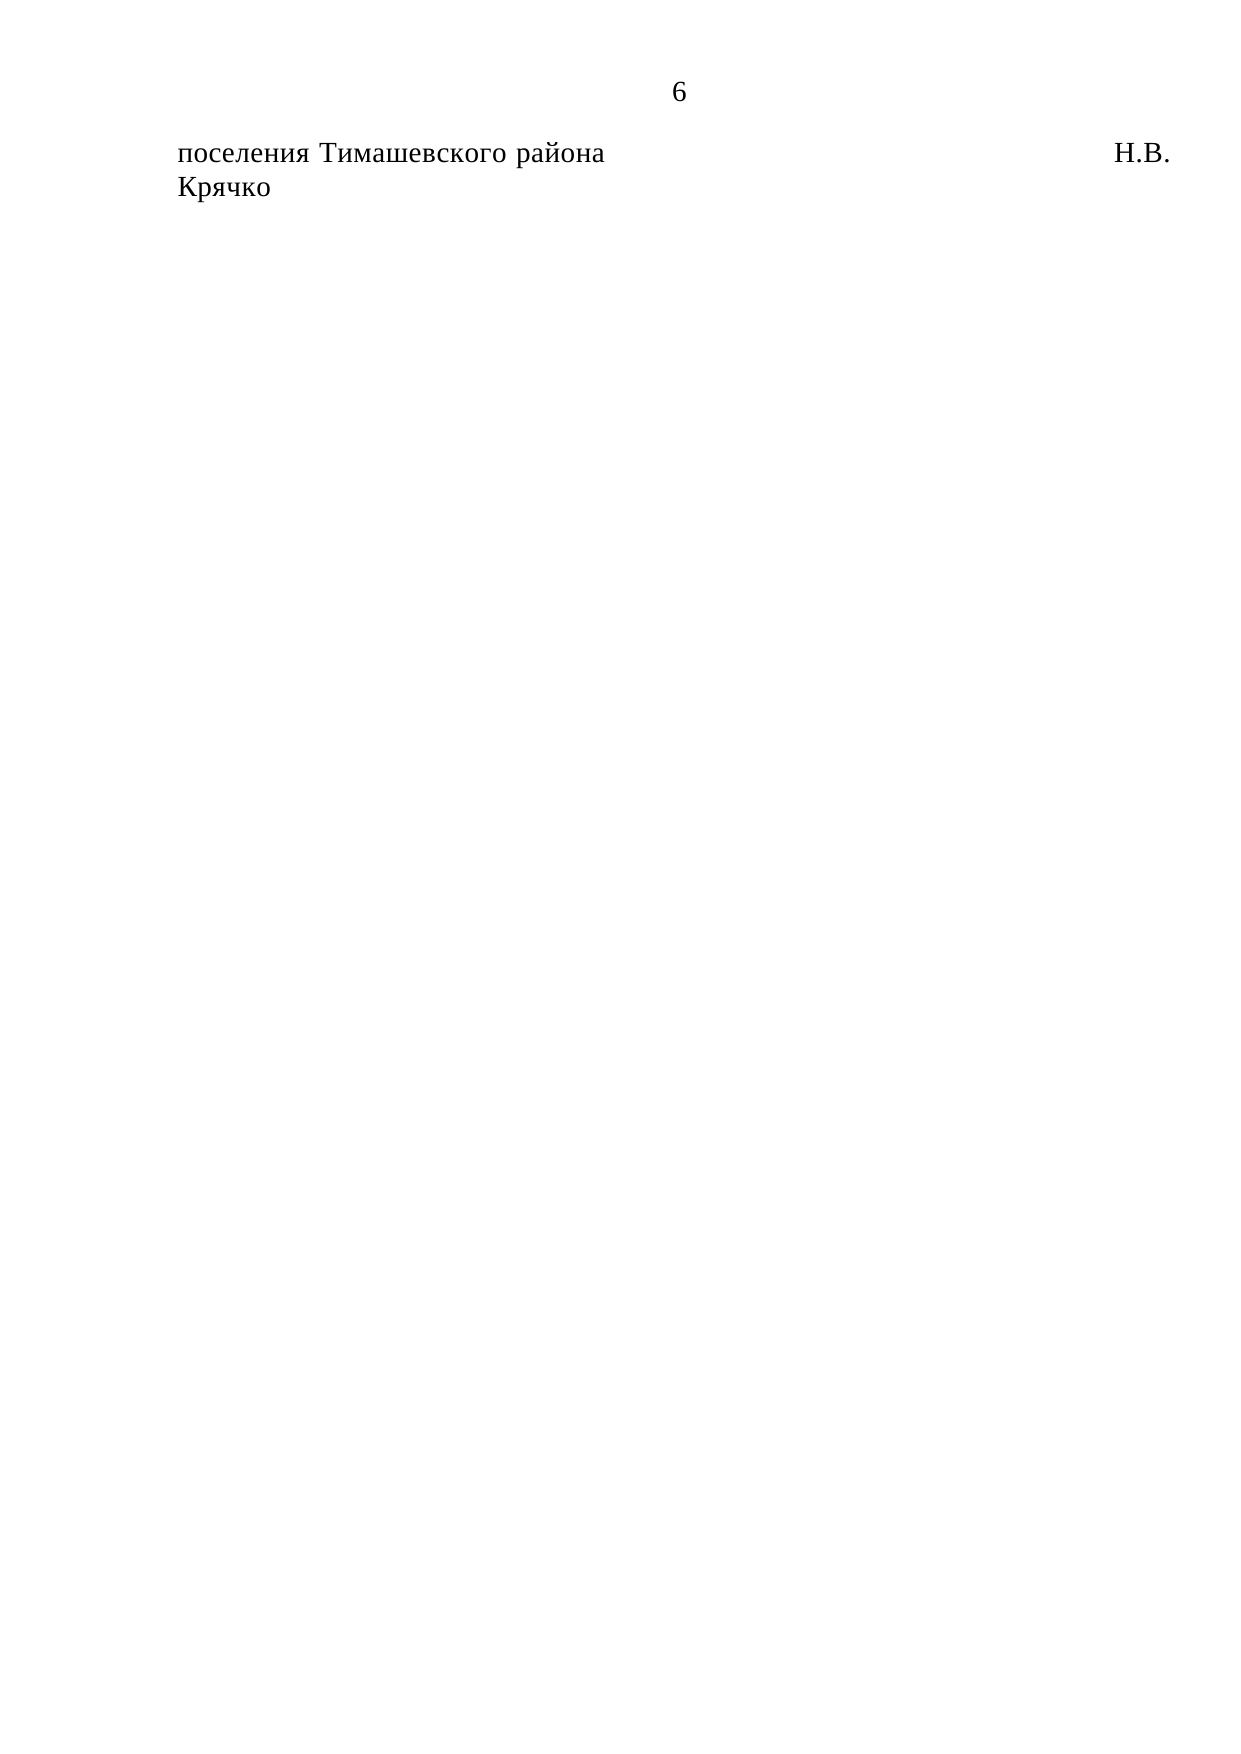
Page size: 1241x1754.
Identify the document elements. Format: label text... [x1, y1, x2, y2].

list поселения Тимашевского района Н.В. Крячко [177, 135, 1179, 202]
